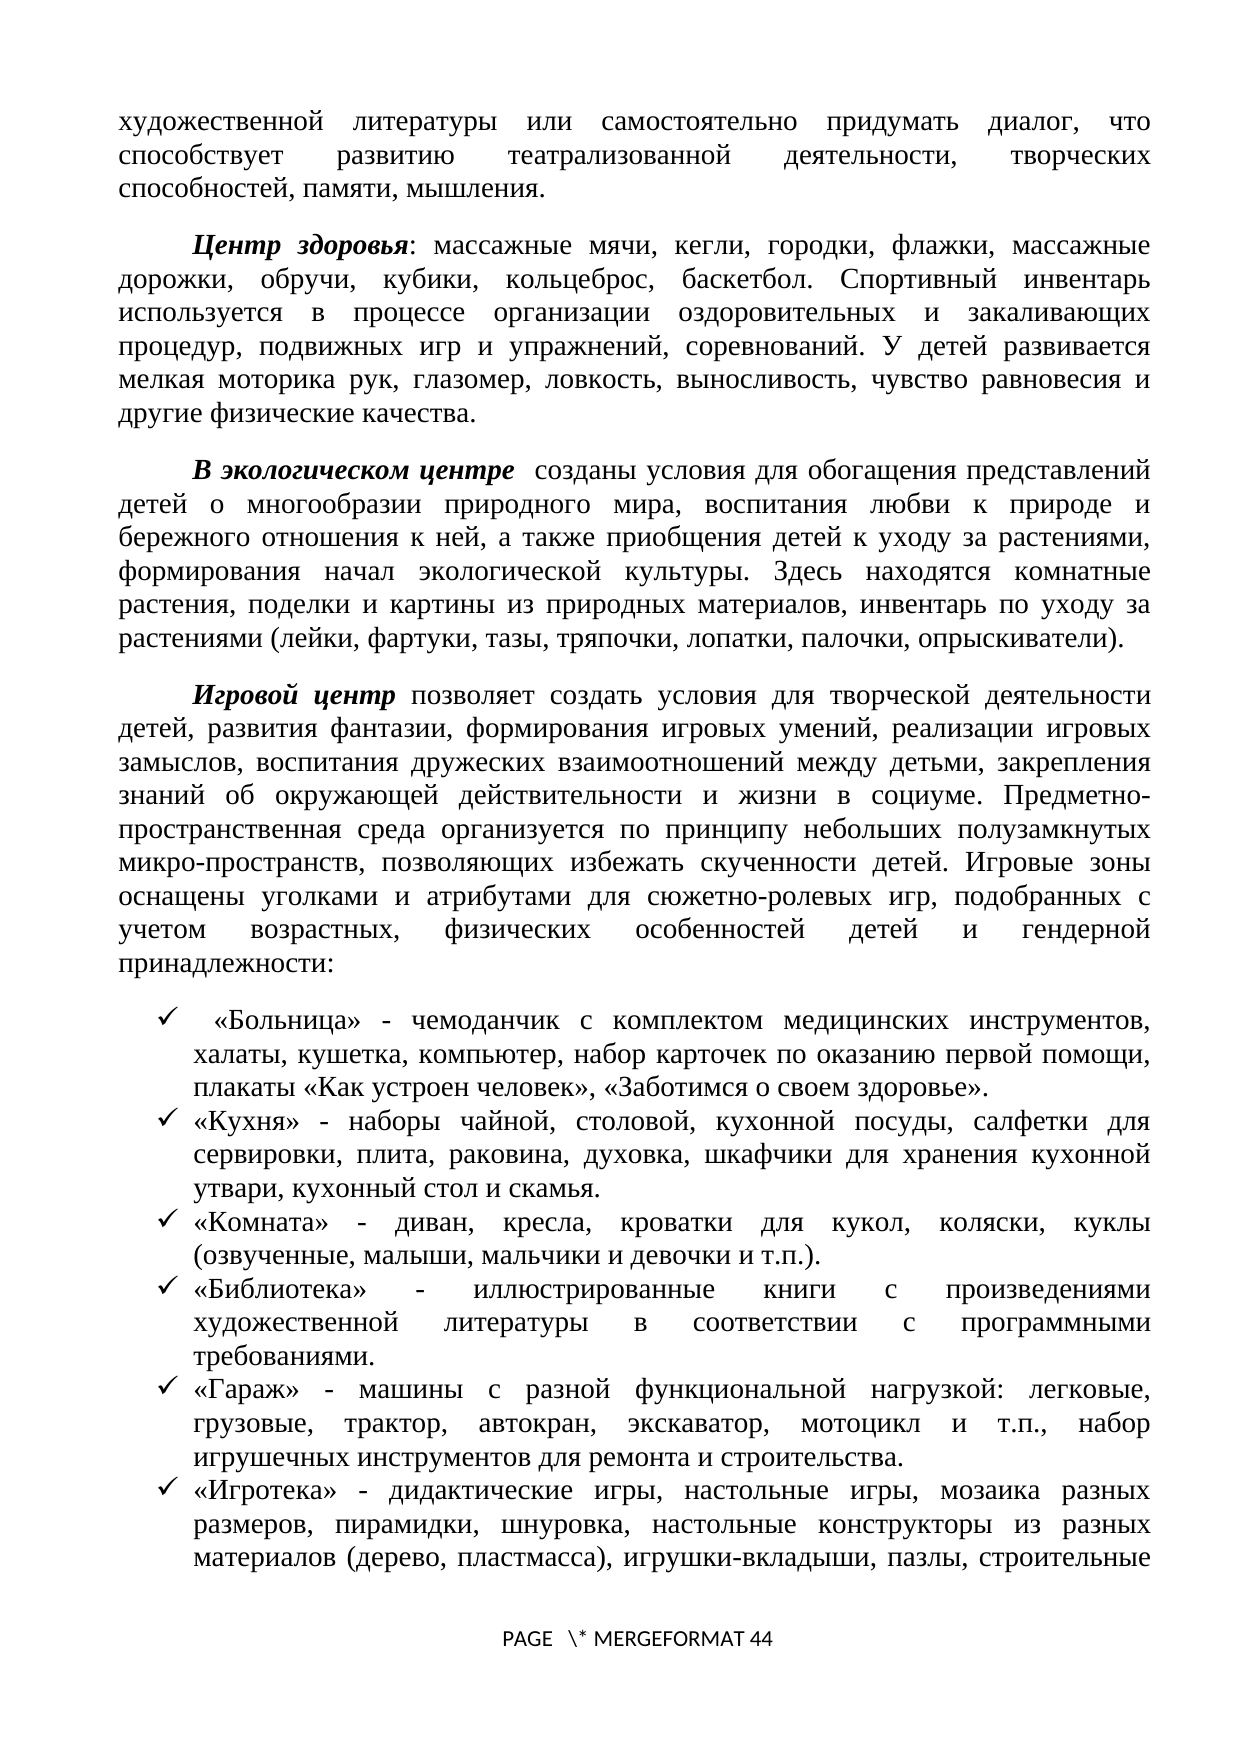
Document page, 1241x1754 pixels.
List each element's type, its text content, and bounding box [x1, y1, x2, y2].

text Центр здоровья: массажные мячи, кегли, городки, флажки, массажные дорожки, обручи, кубики, кольцеброс, баскетбол. Спортивный инвентарь используется в процессе организации оздоровительных и закаливающих процедур, подвижных игр и упражнений, соревнований. У детей развивается мелкая моторика рук, глазомер, ловкость, выносливость, чувство равновесия и другие физические качества. [118, 227, 1152, 429]
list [156, 1472, 1152, 1573]
text В экологическом центре созданы условия для обогащения представлений детей о многообразии природного мира, воспитания любви к природе и бережного отношения к ней, а также приобщения детей к уходу за растениями, формирования начал экологической культуры. Здесь находятся комнатные растения, поделки и картины из природных материалов, инвентарь по уходу за растениями (лейки, фартуки, тазы, тряпочки, лопатки, палочки, опрыскиватели). [118, 452, 1152, 653]
list «Кухня» - наборы чайной, столовой, кухонной посуды, салфетки для сервировки, плита, раковина, духовка, шкафчики для хранения кухонной утвари, кухонный стол и скамья. [156, 1103, 1152, 1204]
list «Больница» - чемоданчик с комплектом медицинских инструментов, халаты, кушетка, компьютер, набор карточек по оказанию первой помощи, плакаты «Как устроен человек», «Заботимся о своем здоровье». [156, 1002, 1152, 1103]
list «Комната» - диван, кресла, кроватки для кукол, коляски, куклы (озвученные, малыши, мальчики и девочки и т.п.). [156, 1204, 1152, 1271]
list «Гараж» - машины с разной функциональной нагрузкой: легковые, грузовые, трактор, автокран, экскаватор, мотоцикл и т.п., набор игрушечных инструментов для ремонта и строительства. [156, 1372, 1152, 1472]
list «Библиотека» - иллюстрированные книги с произведениями художественной литературы в соответствии с программными требованиями. [156, 1271, 1152, 1372]
text Игровой центр позволяет создать условия для творческой деятельности детей, развития фантазии, формирования игровых умений, реализации игровых замыслов, воспитания дружеских взаимоотношений между детьми, закрепления знаний об окружающей действительности и жизни в социуме. Предметно-пространственная среда организуется по принципу небольших полузамкнутых микро-пространств, позволяющих избежать скученности детей. Игровые зоны оснащены уголками и атрибутами для сюжетно-ролевых игр, подобранных с учетом возрастных, физических особенностей детей и гендерной принадлежности: [118, 677, 1152, 979]
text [118, 103, 1152, 204]
